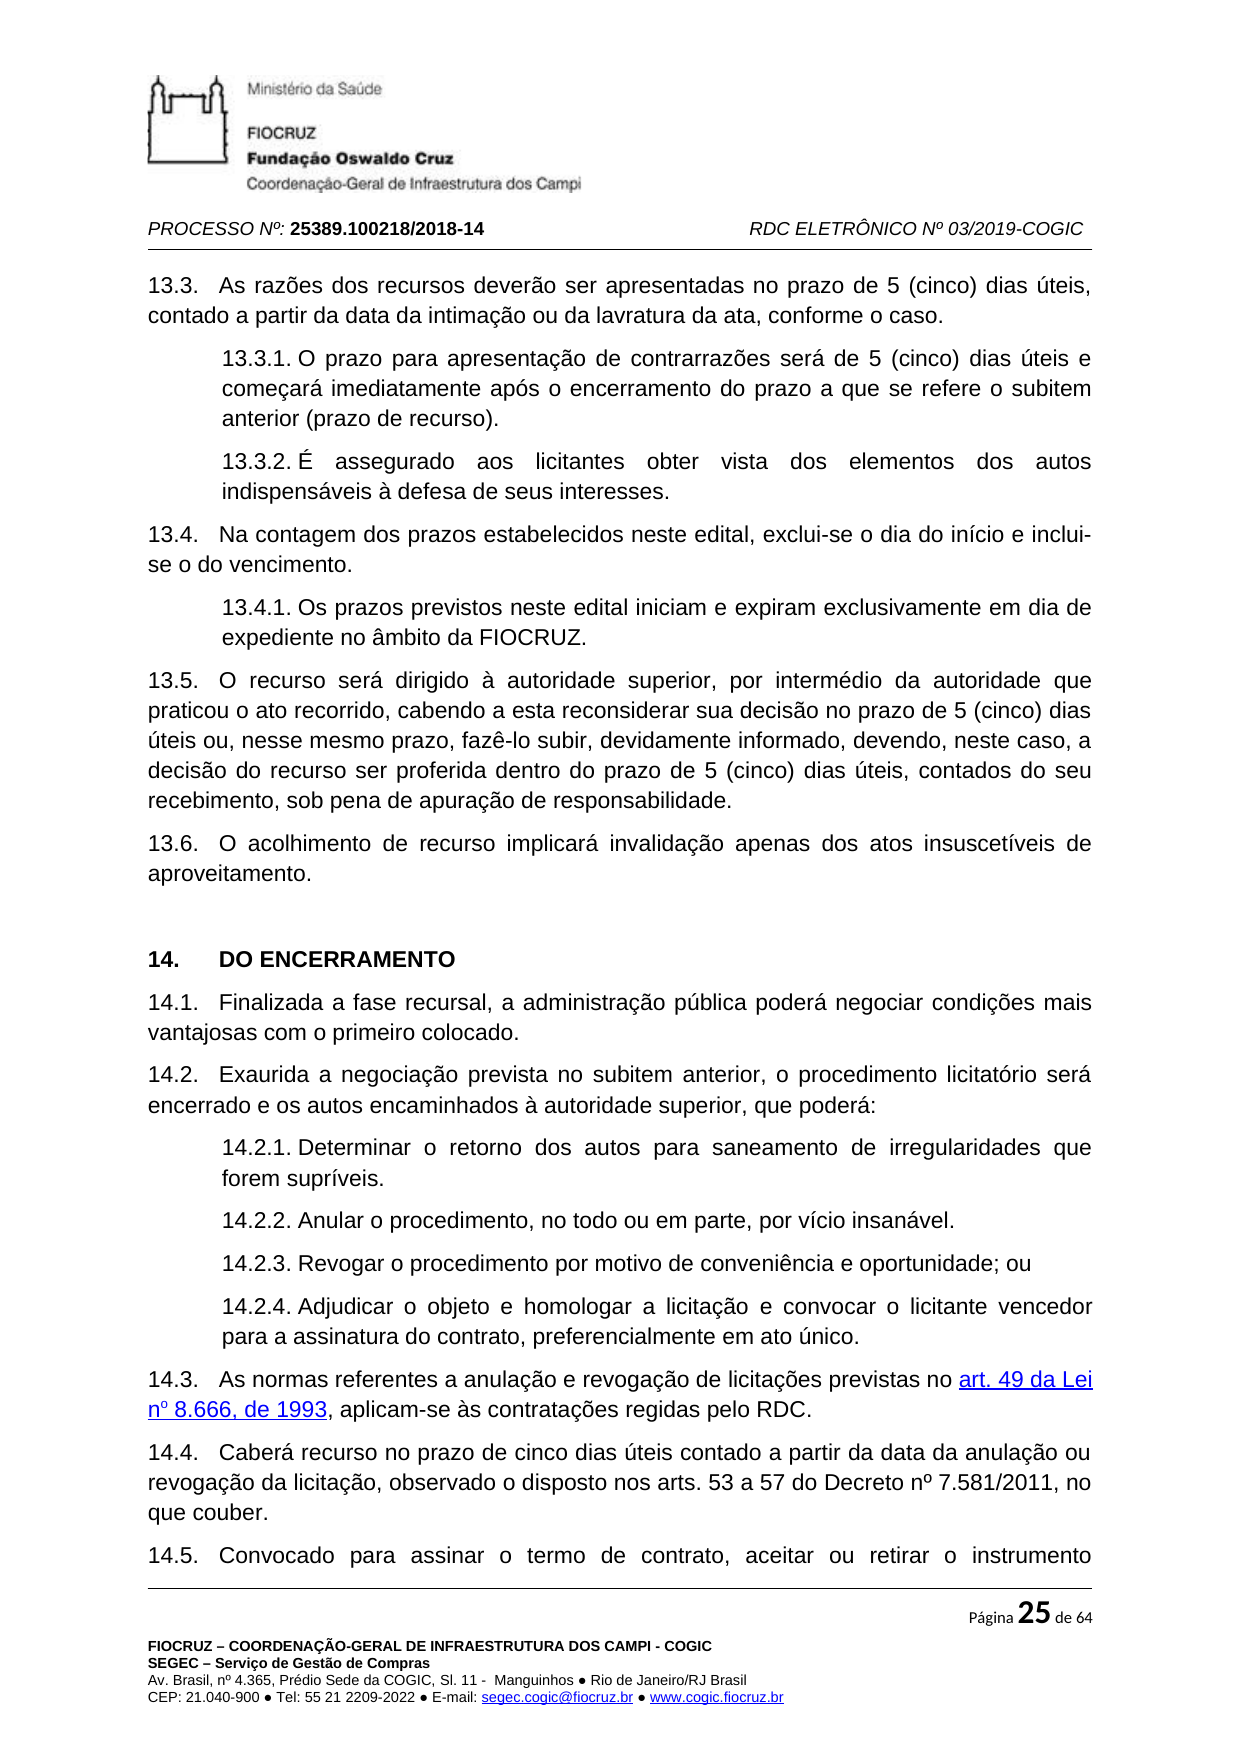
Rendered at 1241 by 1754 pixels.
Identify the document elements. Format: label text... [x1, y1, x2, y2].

list Revogar o procedimento por motivo de conveniência e oportunidade; ou [222, 1250, 1092, 1276]
list Exaurida a negociação prevista no subitem anterior, o procedimento licitatório será encerrado e os autos encaminhados à autoridade superior, que poderá: [148, 1061, 1092, 1118]
list O prazo para apresentação de contrarrazões será de 5 (cinco) dias úteis e começará imediatamente após o encerramento do prazo a que se refere o subitem anterior (prazo de recurso). [222, 345, 1092, 432]
list Na contagem dos prazos estabelecidos neste edital, exclui-se o dia do início e inclui-se o do vencimento. [148, 521, 1092, 577]
list O recurso será dirigido à autoridade superior, por intermédio da autoridade que praticou o ato recorrido, cabendo a esta reconsiderar sua decisão no prazo de 5 (cinco) dias úteis ou, nesse mesmo prazo, fazê-lo subir, devidamente informado, devendo, neste caso, a decisão do recurso ser proferida dentro do prazo de 5 (cinco) dias úteis, contados do seu recebimento, sob pena de apuração de responsabilidade. [148, 667, 1092, 814]
list Anular o procedimento, no todo ou em parte, por vício insanável. [222, 1207, 1092, 1234]
list Determinar o retorno dos autos para saneamento de irregularidades que forem supríveis. [222, 1134, 1092, 1191]
list Adjudicar o objeto e homologar a licitação e convocar o licitante vencedor para a assinatura do contrato, preferencialmente em ato único. [222, 1293, 1092, 1349]
picture [147, 75, 582, 193]
list As razões dos recursos deverão ser apresentadas no prazo de 5 (cinco) dias úteis, contado a partir da data da intimação ou da lavratura da ata, conforme o caso. [148, 272, 1092, 328]
list Caberá recurso no prazo de cinco dias úteis contado a partir da data da anulação ou revogação da licitação, observado o disposto nos arts. 53 a 57 do Decreto nº 7.581/2011, no que couber. [148, 1438, 1092, 1525]
list As normas referentes a anulação e revogação de licitações previstas no art. 49 da Lei no 8.666, de 1993, aplicam-se às contratações regidas pelo RDC. [148, 1366, 1092, 1422]
list O acolhimento de recurso implicará invalidação apenas dos atos insuscetíveis de aproveitamento. [148, 830, 1092, 887]
list Finalizada a fase recursal, a administração pública poderá negociar condições mais vantajosas com o primeiro colocado. [148, 988, 1092, 1045]
list Os prazos previstos neste edital iniciam e expiram exclusivamente em dia de expediente no âmbito da FIOCRUZ. [222, 594, 1092, 650]
list DO ENCERRAMENTO [148, 946, 1092, 972]
list É assegurado aos licitantes obter vista dos elementos dos autos indispensáveis à defesa de seus interesses. [222, 448, 1092, 504]
